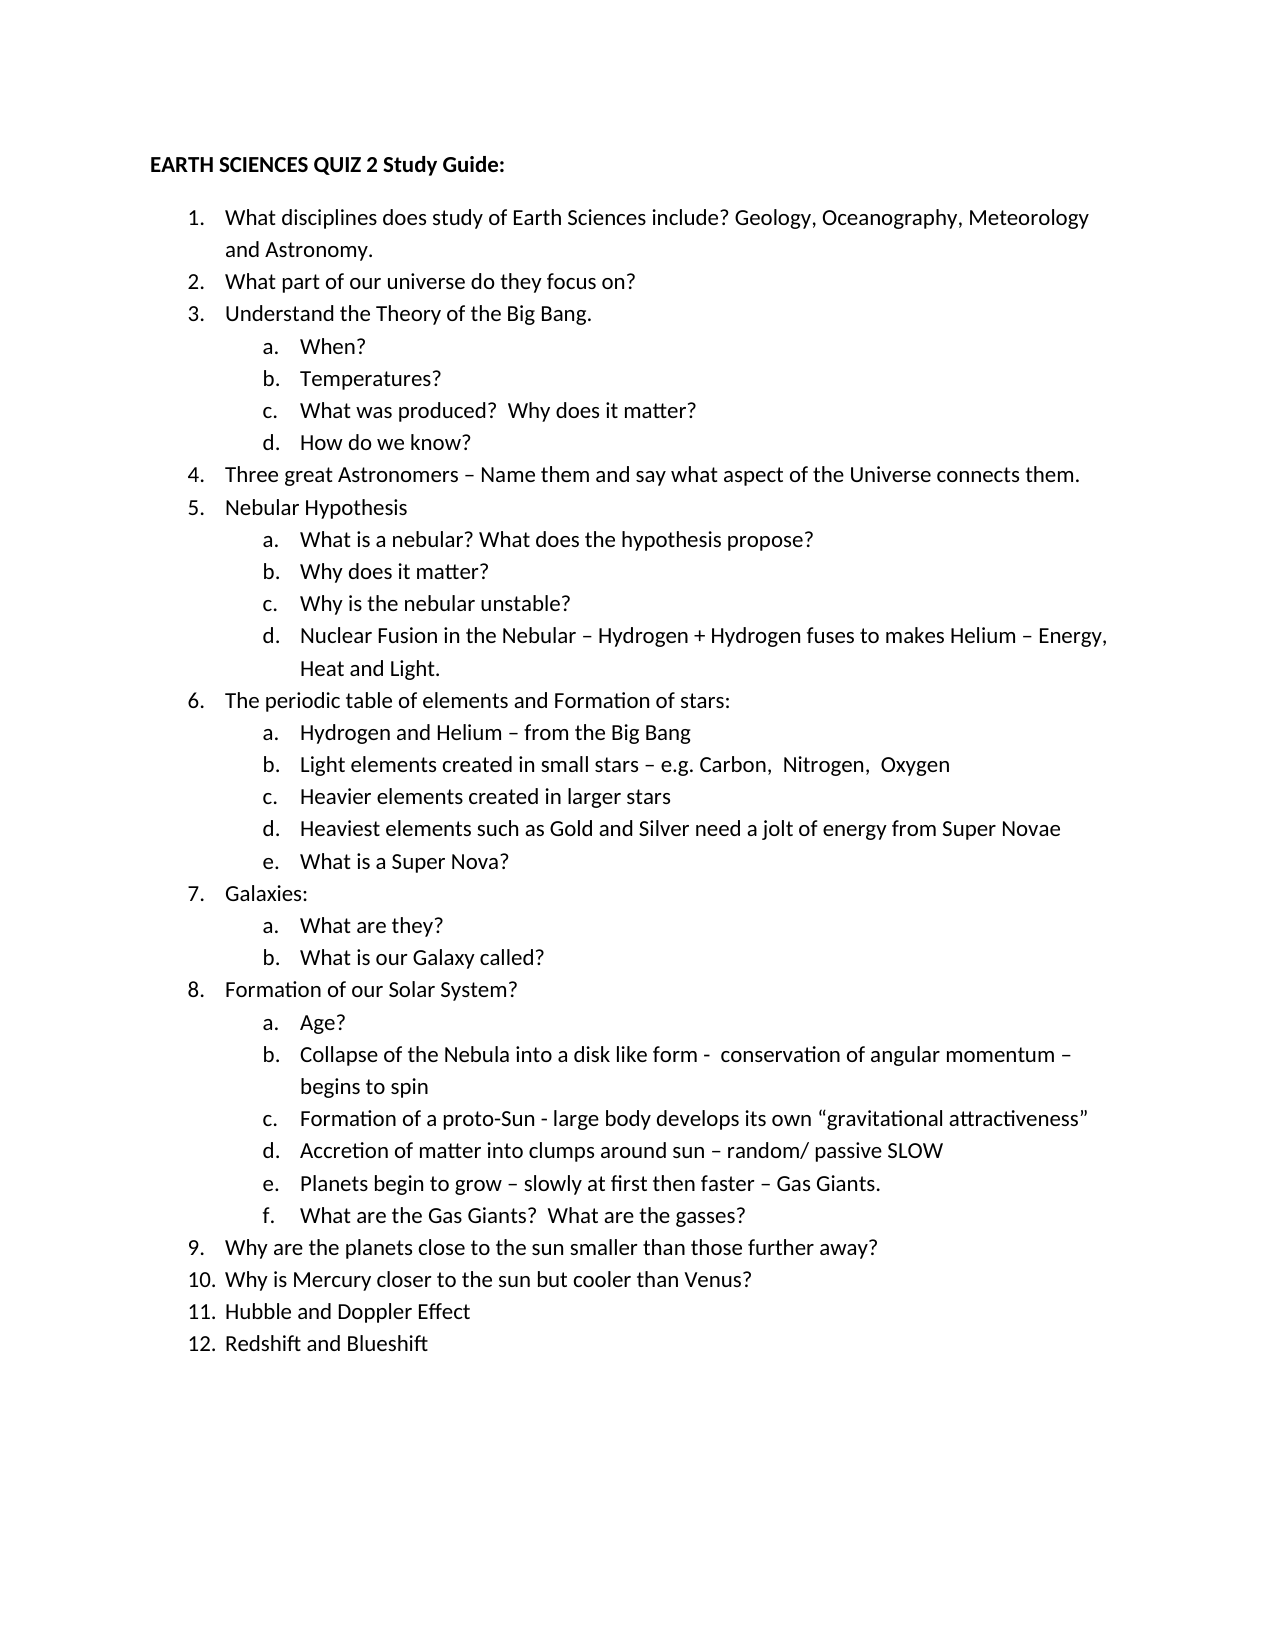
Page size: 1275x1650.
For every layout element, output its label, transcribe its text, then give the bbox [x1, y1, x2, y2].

list The periodic table of elements and Formation of stars: [187, 686, 1125, 714]
list Nebular Hypothesis [187, 493, 1125, 521]
list What part of our universe do they focus on? [187, 267, 1125, 295]
list Age? [262, 1008, 1125, 1036]
list Why does it matter? [262, 557, 1125, 585]
list Formation of a proto-Sun - large body develops its own “gravitational attractiveness” [262, 1104, 1125, 1132]
list Nuclear Fusion in the Nebular – Hydrogen + Hydrogen fuses to makes Helium – Energy, Heat and Light. [262, 621, 1125, 682]
list Heaviest elements such as Gold and Silver need a jolt of energy from Super Novae [262, 814, 1125, 843]
list Why is the nebular unstable? [262, 589, 1125, 617]
list What is a Super Nova? [262, 847, 1125, 875]
list How do we know? [262, 428, 1125, 456]
list Galaxies: [187, 879, 1125, 907]
list When? [262, 332, 1125, 360]
list Understand the Theory of the Big Bang. [187, 299, 1125, 328]
list What are they? [262, 911, 1125, 939]
list Three great Astronomers – Name them and say what aspect of the Universe connects them. [187, 461, 1125, 488]
list What are the Gas Giants? What are the gasses? [262, 1201, 1125, 1229]
list Heavier elements created in larger stars [262, 782, 1125, 810]
list What disciplines does study of Earth Sciences include? Geology, Oceanography, Meteorology and Astronomy. [187, 203, 1125, 263]
list Collapse of the Nebula into a disk like form - conservation of angular momentum – begins to spin [262, 1040, 1125, 1100]
list Hubble and Doppler Effect [187, 1297, 1125, 1325]
list Light elements created in small stars – e.g. Carbon, Nitrogen, Oxygen [262, 750, 1125, 778]
text EARTH SCIENCES QUIZ 2 Study Guide: [150, 150, 1125, 178]
list Planets begin to grow – slowly at first then faster – Gas Giants. [262, 1169, 1125, 1197]
list Temperatures? [262, 364, 1125, 392]
list What is a nebular? What does the hypothesis propose? [262, 525, 1125, 553]
list What was produced? Why does it matter? [262, 396, 1125, 424]
list What is our Galaxy called? [262, 943, 1125, 971]
list Hydrogen and Helium – from the Big Bang [262, 718, 1125, 746]
list Why is Mercury closer to the sun but cooler than Venus? [187, 1265, 1125, 1293]
list Accretion of matter into clumps around sun – random/ passive SLOW [262, 1136, 1125, 1164]
list Formation of our Solar System? [187, 976, 1125, 1003]
list Why are the planets close to the sun smaller than those further away? [187, 1233, 1125, 1261]
list Redshift and Blueshift [187, 1329, 1125, 1358]
